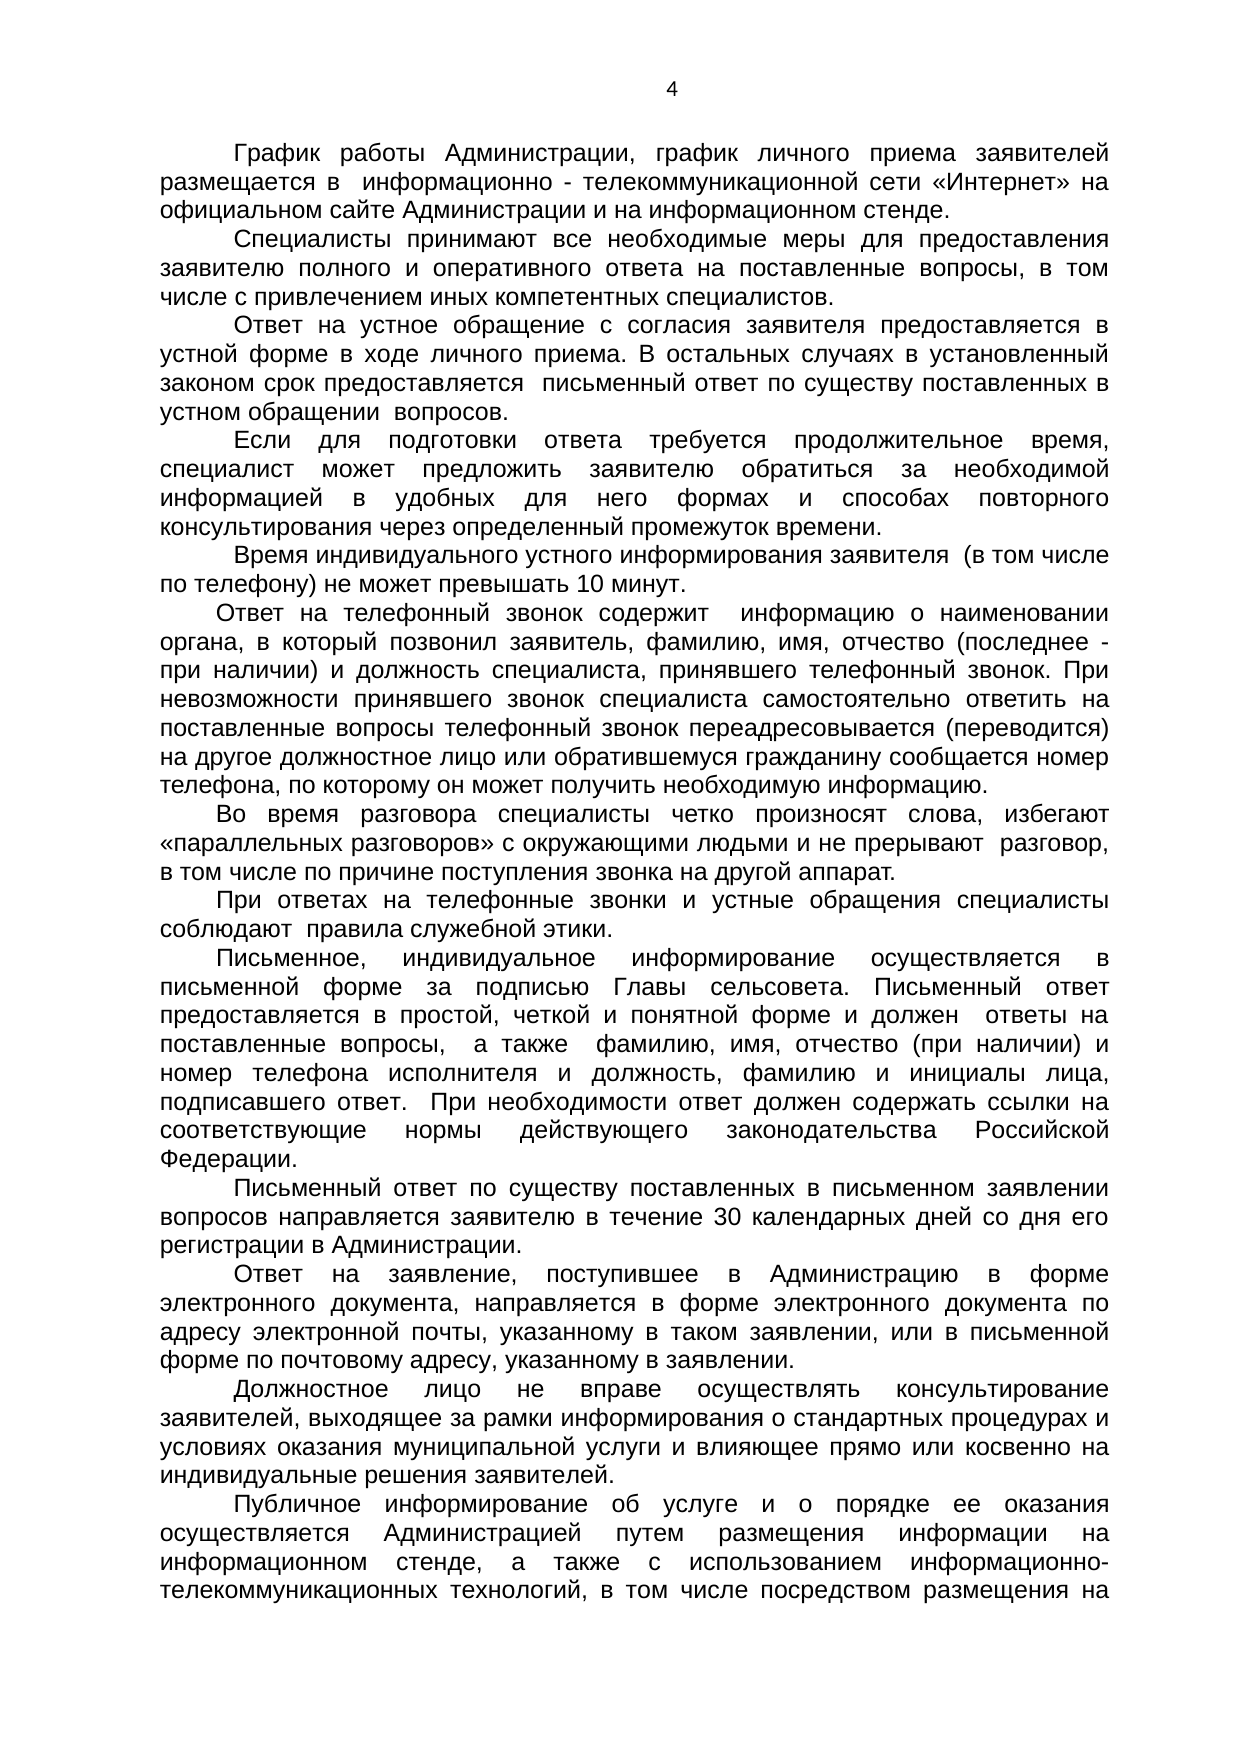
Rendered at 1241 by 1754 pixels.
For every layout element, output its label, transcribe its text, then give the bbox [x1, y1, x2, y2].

text Ответ на заявление, поступившее в Администрацию в форме электронного документа, направляется в форме электронного документа по адресу электронной почты, указанному в таком заявлении, или в письменной форме по почтовому адресу, указанному в заявлении. [159, 1259, 1110, 1374]
text Время индивидуального устного информирования заявителя (в том числе по телефону) не может превышать 10 минут. [159, 540, 1110, 598]
text Письменный ответ по существу поставленных в письменном заявлении вопросов направляется заявителю в течение 30 календарных дней со дня его регистрации в Администрации. [159, 1173, 1110, 1259]
text Должностное лицо не вправе осуществлять консультирование заявителей, выходящее за рамки информирования о стандартных процедурах и условиях оказания муниципальной услуги и влияющее прямо или косвенно на индивидуальные решения заявителей. [159, 1374, 1110, 1489]
text Если для подготовки ответа требуется продолжительное время, специалист может предложить заявителю обратиться за необходимой информацией в удобных для него формах и способах повторного консультирования через определенный промежуток времени. [159, 425, 1110, 540]
text Ответ на телефонный звонок содержит информацию о наименовании органа, в который позвонил заявитель, фамилию, имя, отчество (последнее - при наличии) и должность специалиста, принявшего телефонный звонок. При невозможности принявшего звонок специалиста самостоятельно ответить на поставленные вопросы телефонный звонок переадресовывается (переводится) на другое должностное лицо или обратившемуся гражданину сообщается номер телефона, по которому он может получить необходимую информацию. [159, 598, 1110, 799]
text График работы Администрации, график личного приема заявителей размещается в информационно - телекоммуникационной сети «Интернет» на официальном сайте Администрации и на информационном стенде. [159, 138, 1110, 224]
text Письменное, индивидуальное информирование осуществляется в письменной форме за подписью Главы сельсовета. Письменный ответ предоставляется в простой, четкой и понятной форме и должен ответы на поставленные вопросы, а также фамилию, имя, отчество (при наличии) и номер телефона исполнителя и должность, фамилию и инициалы лица, подписавшего ответ. При необходимости ответ должен содержать ссылки на соответствующие нормы действующего законодательства Российской Федерации. [159, 943, 1110, 1173]
text Ответ на устное обращение с согласия заявителя предоставляется в устной форме в ходе личного приема. В остальных случаях в установленный законом срок предоставляется письменный ответ по существу поставленных в устном обращении вопросов. [159, 310, 1110, 425]
text При ответах на телефонные звонки и устные обращения специалисты соблюдают правила служебной этики. [159, 885, 1110, 943]
text Специалисты принимают все необходимые меры для предоставления заявителю полного и оперативного ответа на поставленные вопросы, в том числе с привлечением иных компетентных специалистов. [159, 224, 1110, 310]
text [159, 1489, 1110, 1604]
text Во время разговора специалисты четко произносят слова, избегают «параллельных разговоров» с окружающими людьми и не прерывают разговор, в том числе по причине поступления звонка на другой аппарат. [159, 799, 1110, 885]
